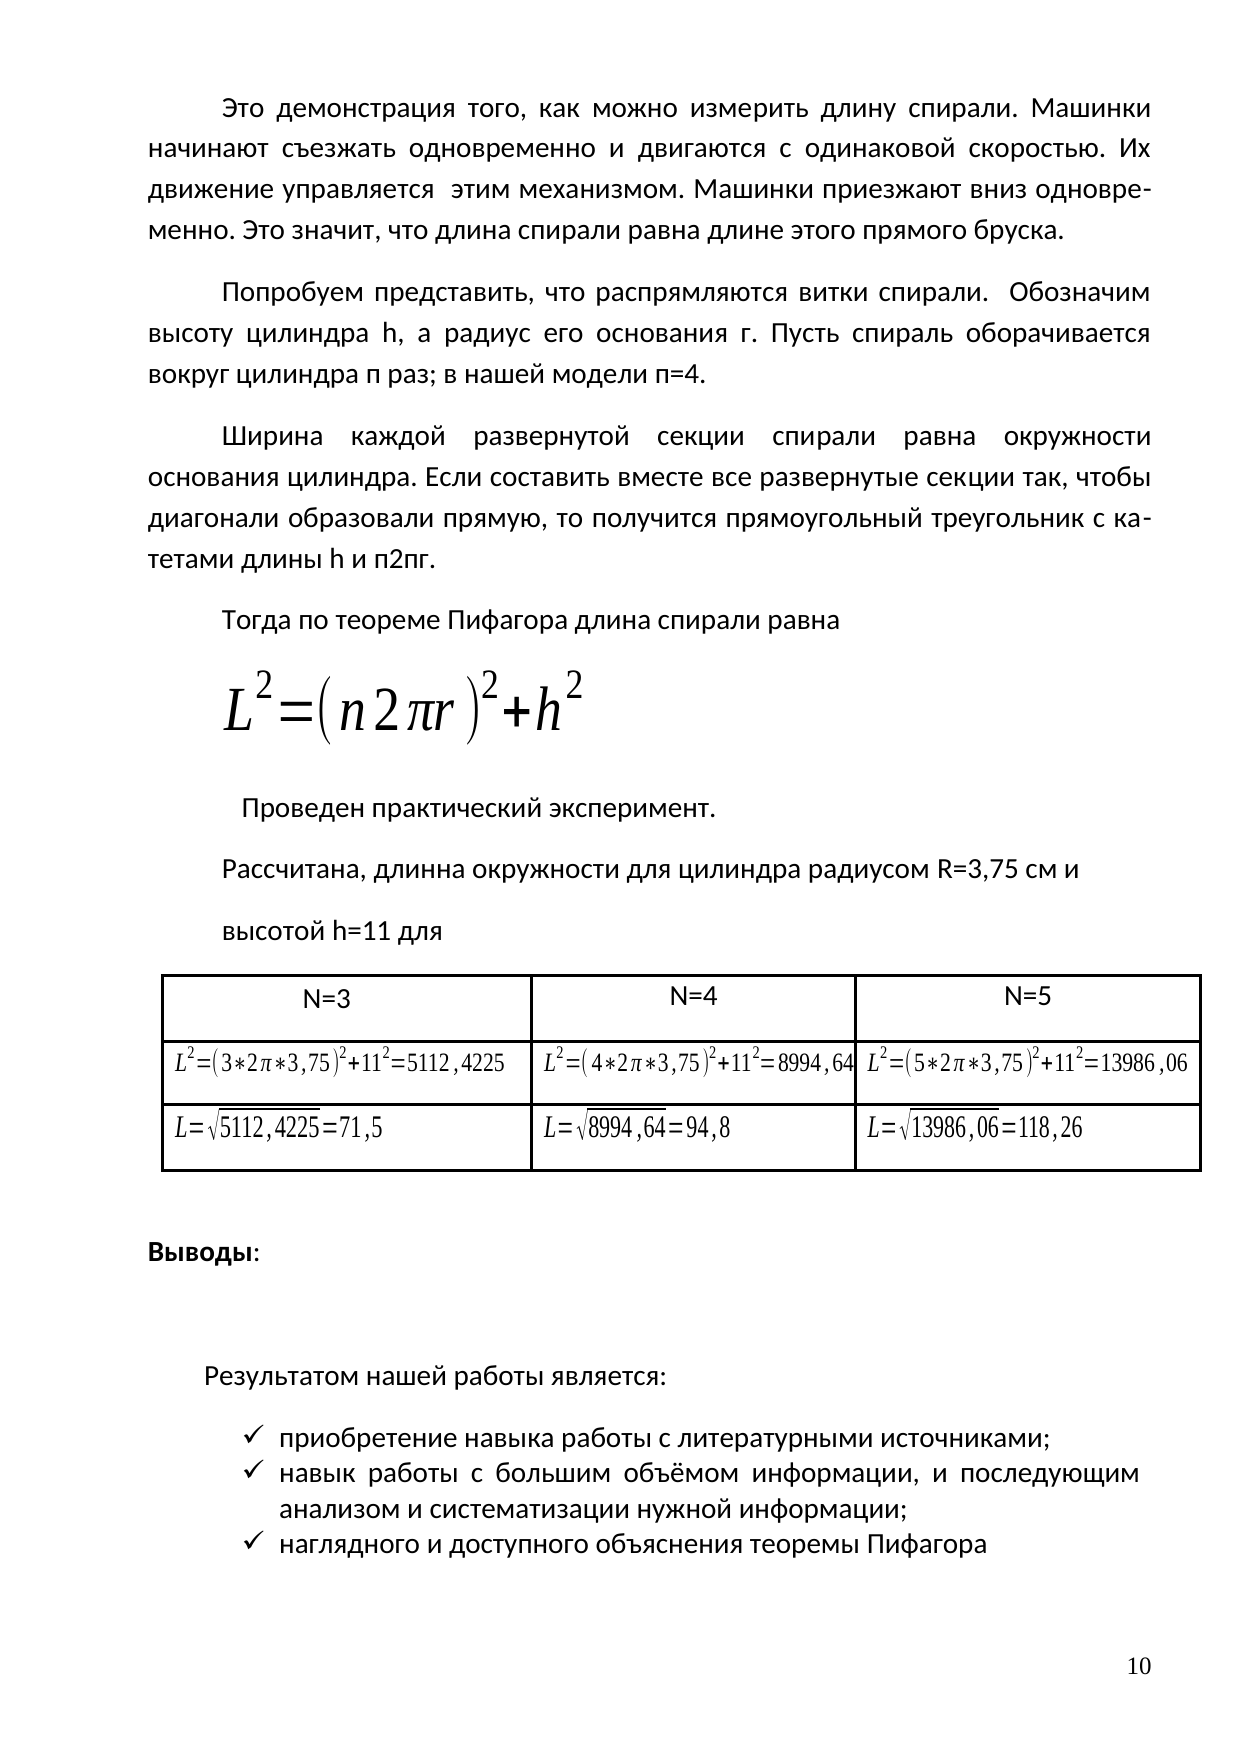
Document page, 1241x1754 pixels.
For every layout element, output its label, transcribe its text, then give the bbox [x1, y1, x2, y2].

list навык работы с большим объёмом информации, и последующим анализом и систематизации нужной информации; [241, 1454, 1141, 1526]
text Это демонстрация того, как можно измерить длину спирали. Машинки начинают съезжать одновременно и двигаются с одинаковой скоростью. Их движение управляется этим механизмом. Машинки приезжают вниз одновременно. Это значит, что длина спирали равна длине этого прямого бруска. [148, 89, 1152, 247]
text высотой h=11 для [148, 912, 1152, 948]
text Ширина каждой развернутой секции спирали равна окружности основания цилиндра. Если составить вместе все развернутые секции так, чтобы диагонали образовали прямую, то получится прямоугольный треугольник с катетами длины h и п2пг. [148, 417, 1152, 575]
list приобретение навыка работы с литературными источниками; [241, 1419, 1141, 1454]
text Выводы: [148, 1233, 1152, 1269]
table_cell [857, 1106, 1199, 1168]
table_cell [533, 1043, 854, 1103]
text Тогда по теореме Пифагора длина спирали равна [148, 601, 1152, 637]
text Результатом нашей работы является: [148, 1357, 1141, 1393]
table_header N=3 [164, 977, 530, 1040]
text Рассчитана, длинна окружности для цилиндра радиусом R=3,75 см и [148, 851, 1152, 886]
text Проведен практический эксперимент. [148, 782, 1152, 824]
table_cell [164, 1106, 530, 1168]
list наглядного и доступного объяснения теоремы Пифагора [241, 1526, 1141, 1561]
table_cell [857, 1043, 1199, 1103]
table_cell [164, 1043, 530, 1103]
table_cell [533, 1106, 854, 1168]
table_header N=5 [857, 977, 1199, 1040]
text Попробуем представить, что распрямляются витки спирали. Обозначим высоту цилиндра h, а радиус его основания г. Пусть спираль оборачивается вокруг цилиндра п раз; в нашей модели п=4. [148, 273, 1152, 391]
table_header N=4 [533, 977, 854, 1040]
